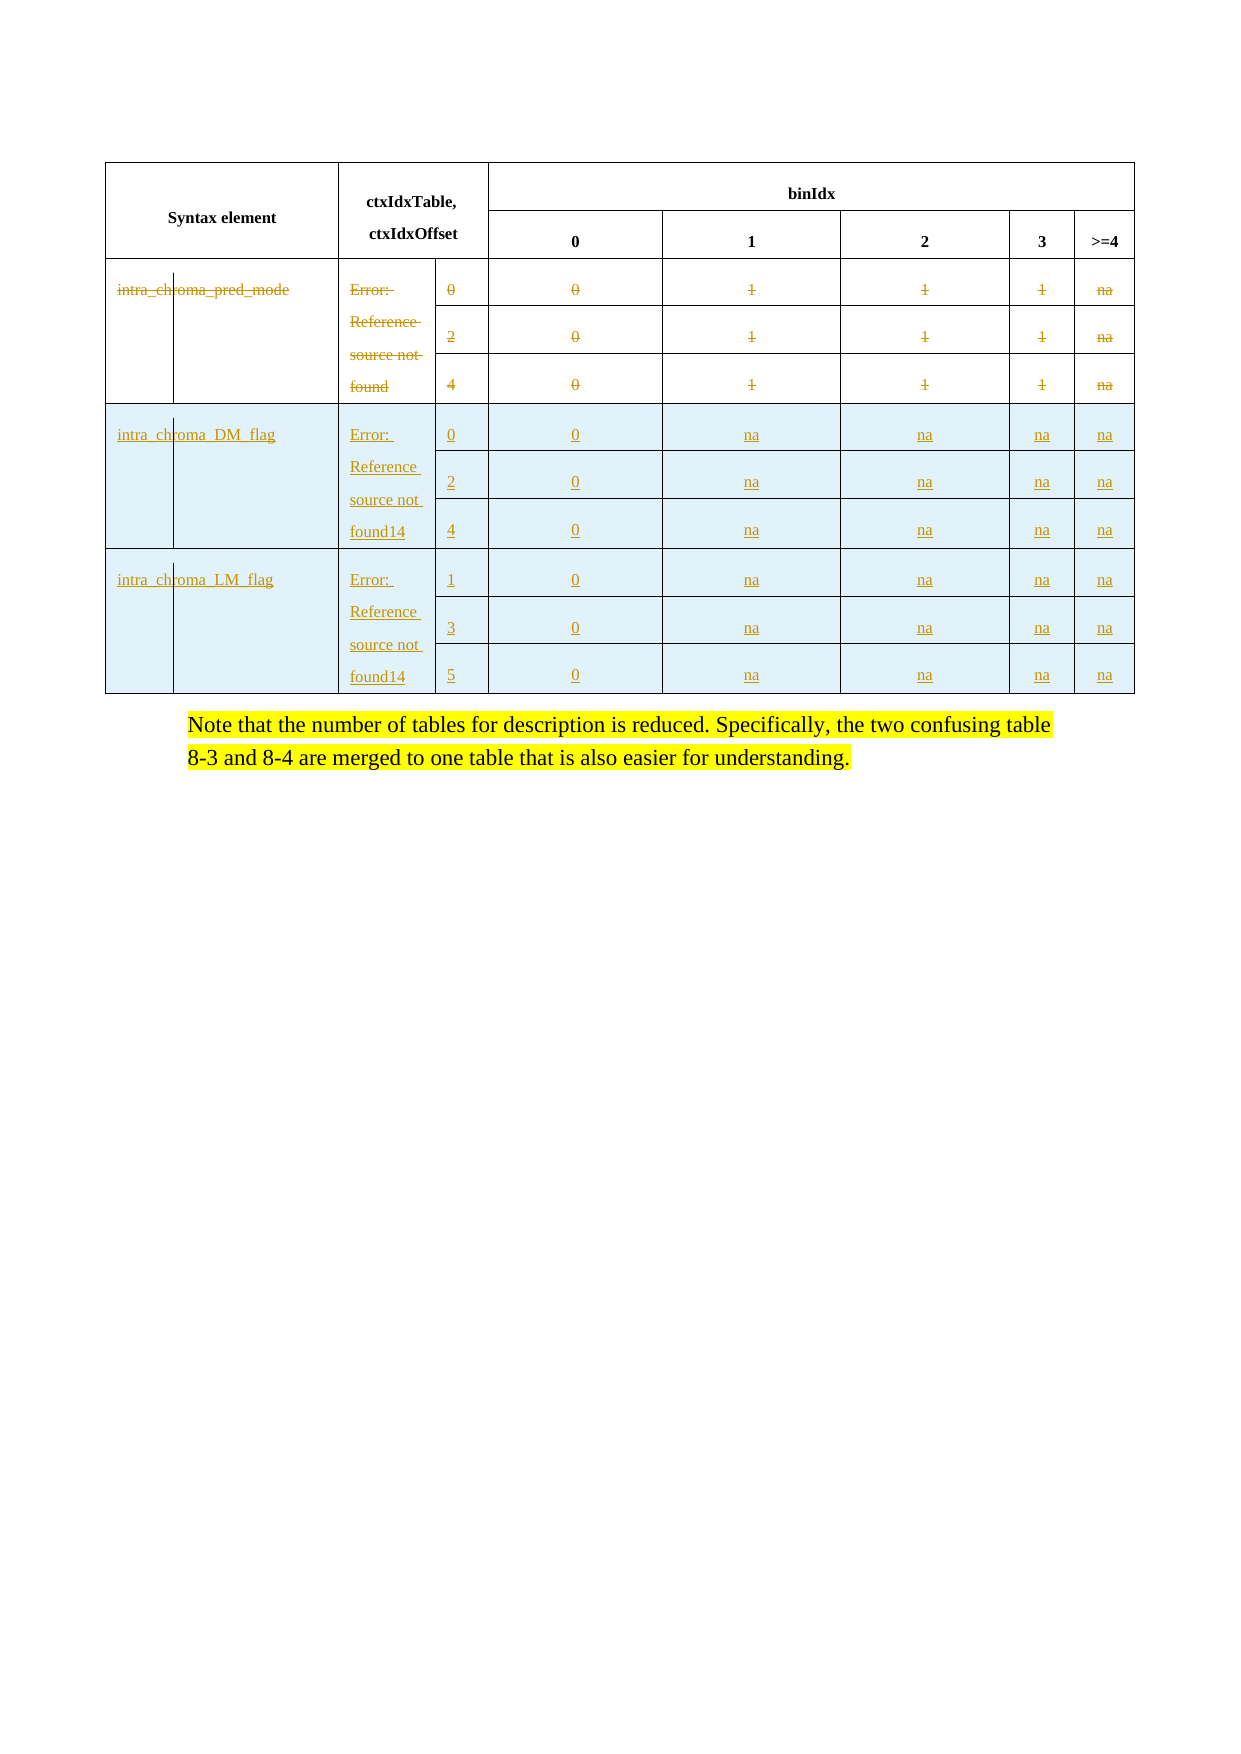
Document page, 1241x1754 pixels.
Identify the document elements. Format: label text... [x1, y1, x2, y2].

table_cell [1010, 259, 1074, 305]
table_cell [1010, 306, 1074, 353]
table_cell [436, 259, 488, 305]
table_cell [841, 306, 1009, 353]
table_cell [1075, 306, 1134, 353]
table_cell [436, 354, 488, 403]
table_cell [489, 306, 662, 353]
table_header binIdx [489, 163, 1134, 210]
table_cell [106, 259, 338, 403]
table_cell >=4 [1075, 211, 1134, 257]
table_cell 0 [489, 211, 662, 257]
table_cell 3 [1010, 211, 1074, 257]
text Note that the number of tables for description is reduced. Specifically, the two confusing table 8-3 and 8-4 are merged to one table that is also easier for understanding. [187, 708, 1053, 773]
table_cell [339, 259, 435, 403]
table_cell [489, 354, 662, 403]
table_cell [489, 259, 662, 305]
table_cell [663, 354, 840, 403]
table_cell [841, 259, 1009, 305]
table_cell [663, 259, 840, 305]
table_cell 2 [841, 211, 1009, 257]
table_header Syntax element [106, 163, 338, 257]
table_cell [841, 354, 1009, 403]
table_header ctxIdxTable, ctxIdxOffset [339, 163, 488, 257]
table_cell [663, 306, 840, 353]
table_cell [1010, 354, 1074, 403]
table_cell 1 [663, 211, 840, 257]
table_cell [1075, 259, 1134, 305]
table_cell [1075, 354, 1134, 403]
table_cell [436, 306, 488, 353]
